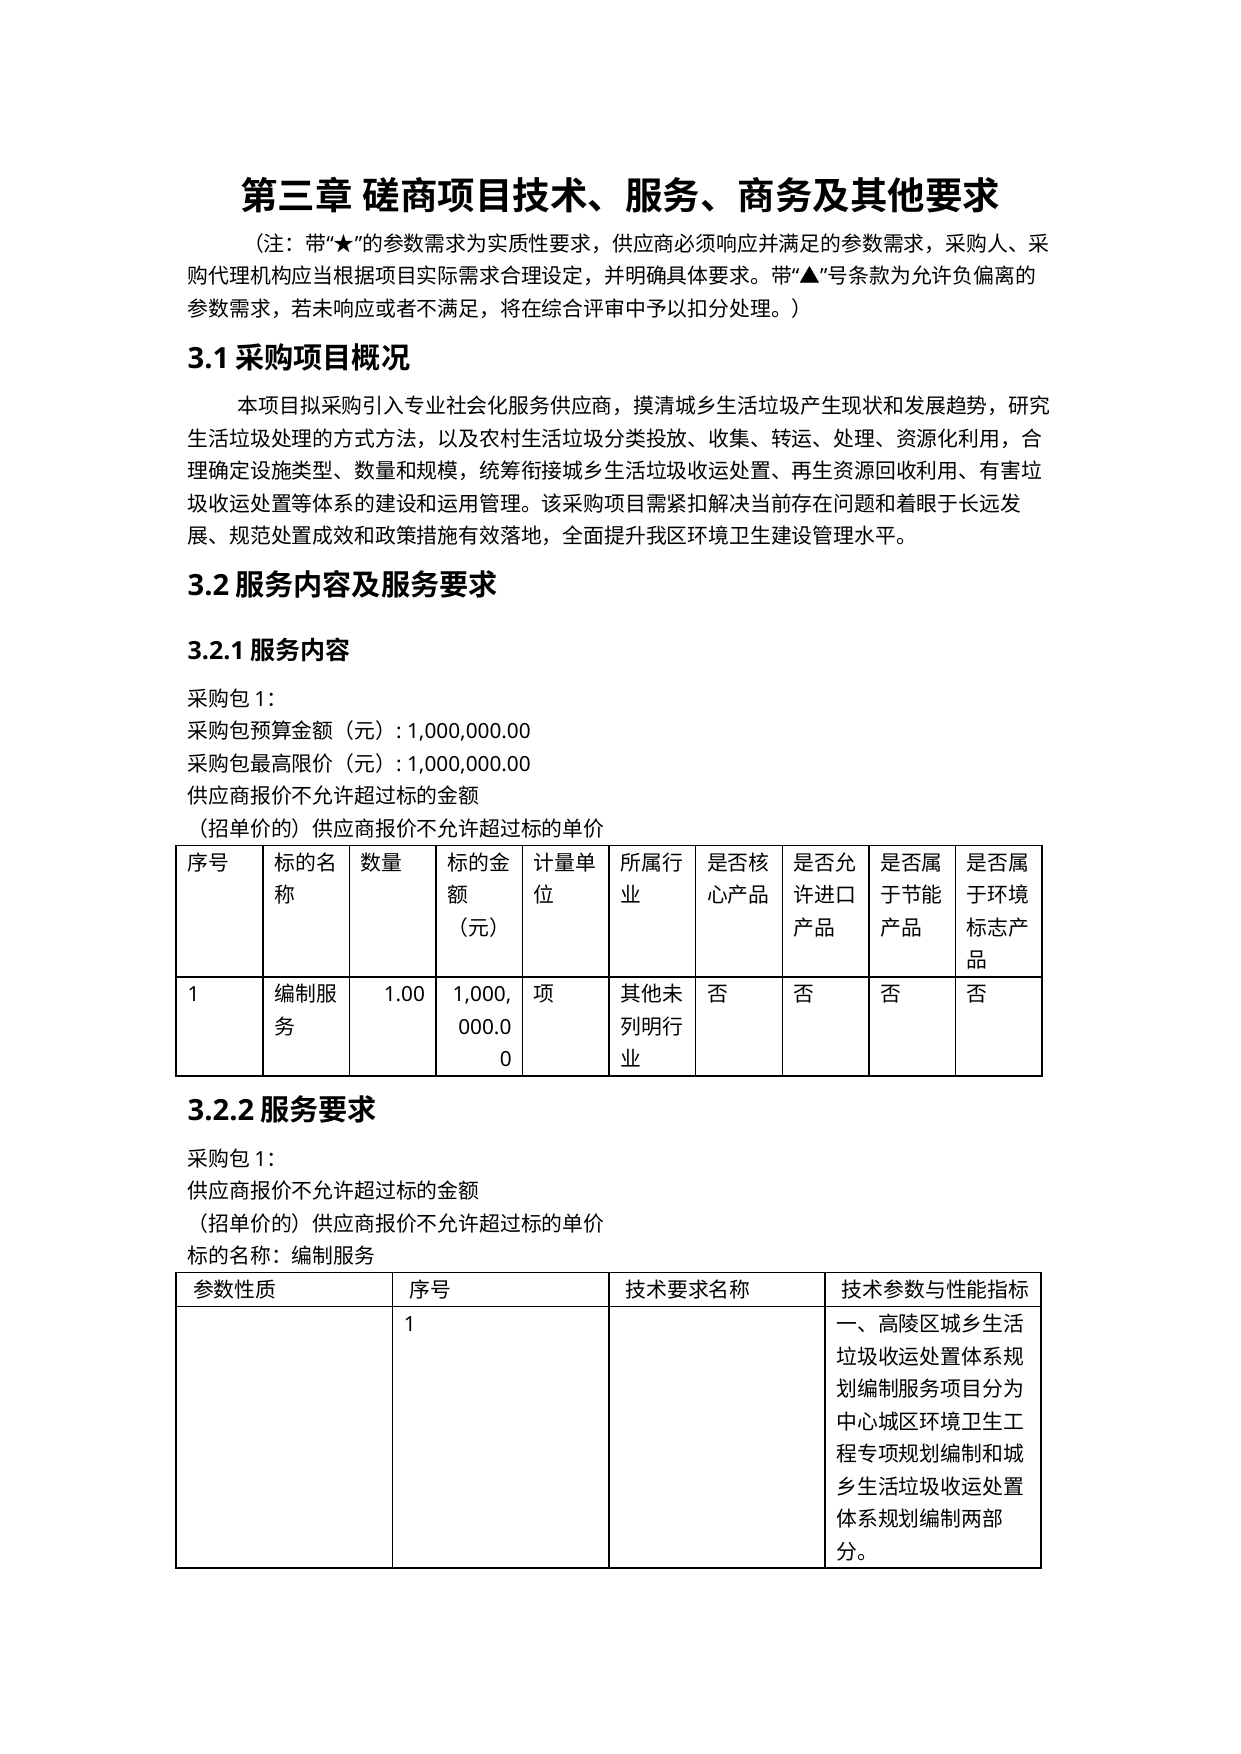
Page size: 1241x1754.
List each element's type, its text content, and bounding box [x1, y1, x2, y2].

text 3.1采购项目概况 [187, 324, 1053, 389]
table_cell 否 [870, 978, 955, 1075]
table_header 是否属于环境标志产品 [956, 846, 1041, 976]
table_cell [610, 1307, 824, 1567]
text 第三章 磋商项目技术、服务、商务及其他要求 [187, 162, 1053, 227]
table_header 是否允许进口产品 [783, 846, 868, 976]
table_header 参数性质 [177, 1273, 392, 1306]
text 采购包预算金额（元）: 1,000,000.00 [187, 714, 1053, 747]
table_cell 项 [523, 978, 608, 1075]
text （招单价的）供应商报价不允许超过标的单价 [187, 1207, 1053, 1239]
table_header 所属行业 [610, 846, 695, 976]
table_cell 编制服务 [264, 978, 349, 1075]
table_cell 1.00 [350, 978, 435, 1075]
table_header 数量 [350, 846, 435, 976]
text 3.2.1服务内容 [187, 617, 1053, 682]
table_cell 1,000,000.00 [437, 978, 522, 1075]
text 采购包最高限价（元）: 1,000,000.00 [187, 747, 1053, 779]
table_header 序号 [393, 1273, 608, 1306]
table_header 技术要求名称 [610, 1273, 824, 1306]
text 采购包1： [187, 682, 1053, 714]
text 标的名称：编制服务 [187, 1239, 1053, 1272]
table_cell 否 [696, 978, 782, 1075]
table_header 计量单位 [523, 846, 608, 976]
table_header 是否核心产品 [696, 846, 782, 976]
table_cell 其他未列明行业 [610, 978, 695, 1075]
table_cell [826, 1307, 1040, 1567]
text 3.2服务内容及服务要求 [187, 552, 1053, 617]
text 3.2.2服务要求 [187, 1077, 1053, 1142]
table_header 技术参数与性能指标 [826, 1273, 1040, 1306]
text 供应商报价不允许超过标的金额 [187, 779, 1053, 812]
table_cell 1 [177, 978, 262, 1075]
text 采购包1： [187, 1142, 1053, 1174]
table_header 是否属于节能产品 [870, 846, 955, 976]
text （招单价的）供应商报价不允许超过标的单价 [187, 812, 1053, 844]
table_cell 否 [783, 978, 868, 1075]
text （注：带“★”的参数需求为实质性要求，供应商必须响应并满足的参数需求，采购人、采购代理机构应当根据项目实际需求合理设定，并明确具体要求。带“▲”号条款为允许负偏离的参数需求，若未响应或者不满足，将在综合评审中予以扣分处理。） [187, 227, 1053, 324]
table_header 标的名称 [264, 846, 349, 976]
text 供应商报价不允许超过标的金额 [187, 1174, 1053, 1207]
table_cell 否 [956, 978, 1041, 1075]
text 本项目拟采购引入专业社会化服务供应商，摸清城乡生活垃圾产生现状和发展趋势，研究生活垃圾处理的方式方法，以及农村生活垃圾分类投放、收集、转运、处理、资源化利用，合理确定设施类型、数量和规模，统筹衔接城乡生活垃圾收运处置、再生资源回收利用、有害垃圾收运处置等体系的建设和运用管理。该采购项目需紧扣解决当前存在问题和着眼于长远发展、规范处置成效和政策措施有效落地，全面提升我区环境卫生建设管理水平。 [187, 389, 1053, 552]
table_cell [177, 1307, 392, 1567]
table_header 序号 [177, 846, 262, 976]
table_header 标的金额 （元） [437, 846, 522, 976]
table_cell 1 [393, 1307, 608, 1567]
